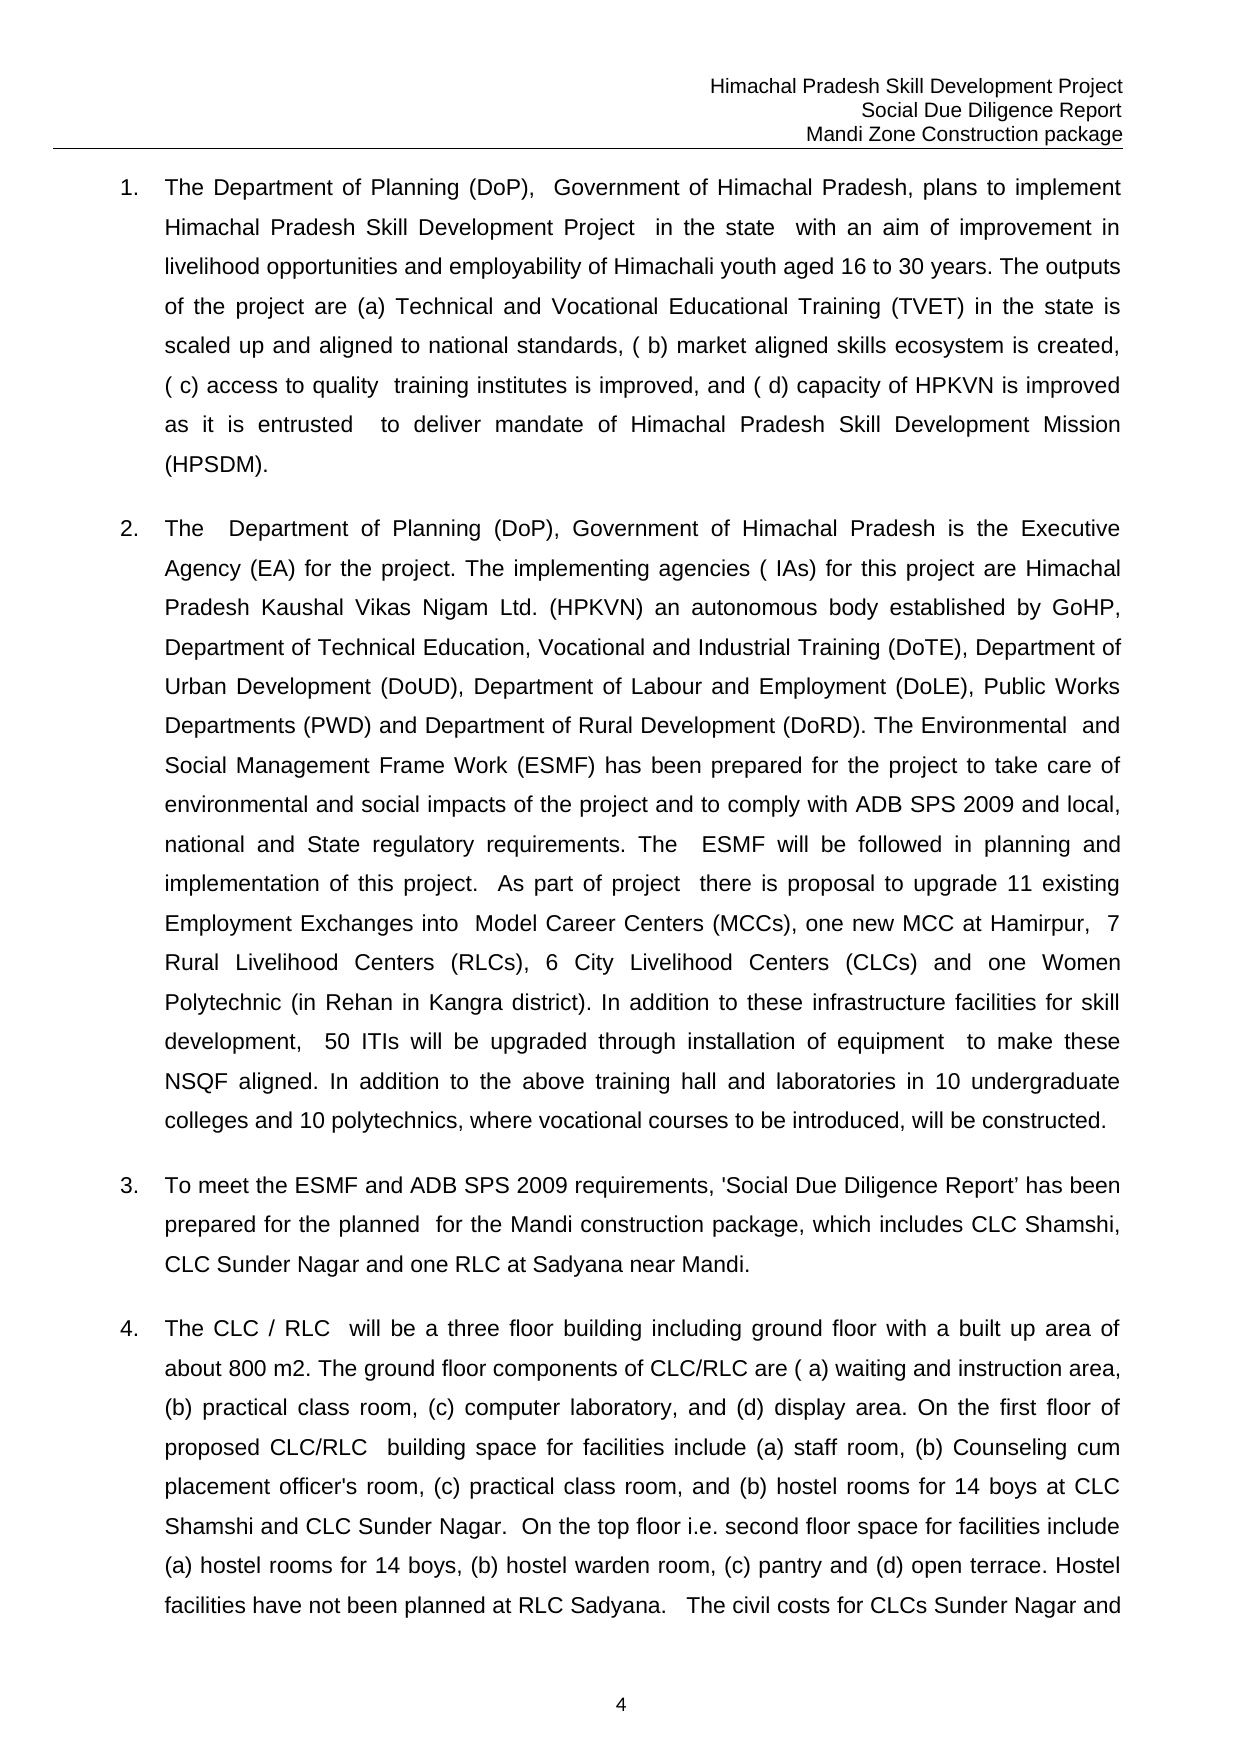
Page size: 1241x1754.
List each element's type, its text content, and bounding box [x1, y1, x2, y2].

list The Department of Planning (DoP), Government of Himachal Pradesh, plans to implement Himachal Pradesh Skill Development Project in the state with an aim of improvement in livelihood opportunities and employability of Himachali youth aged 16 to 30 years. The outputs of the project are (a) Technical and Vocational Educational Training (TVET) in the state is scaled up and aligned to national standards, ( b) market aligned skills ecosystem is created, ( c) access to quality training institutes is improved, and ( d) capacity of HPKVN is improved as it is entrusted to deliver mandate of Himachal Pradesh Skill Development Mission (HPSDM). [120, 174, 1122, 477]
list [120, 1315, 1122, 1618]
list The Department of Planning (DoP), Government of Himachal Pradesh is the Executive Agency (EA) for the project. The implementing agencies ( IAs) for this project are Himachal Pradesh Kaushal Vikas Nigam Ltd. (HPKVN) an autonomous body established by GoHP, Department of Technical Education, Vocational and Industrial Training (DoTE), Department of Urban Development (DoUD), Department of Labour and Employment (DoLE), Public Works Departments (PWD) and Department of Rural Development (DoRD). The Environmental and Social Management Frame Work (ESMF) has been prepared for the project to take care of environmental and social impacts of the project and to comply with ADB SPS 2009 and local, national and State regulatory requirements. The ESMF will be followed in planning and implementation of this project. As part of project there is proposal to upgrade 11 existing Employment Exchanges into Model Career Centers (MCCs), one new MCC at Hamirpur, 7 Rural Livelihood Centers (RLCs), 6 City Livelihood Centers (CLCs) and one Women Polytechnic (in Rehan in Kangra district). In addition to these infrastructure facilities for skill development, 50 ITIs will be upgraded through installation of equipment to make these NSQF aligned. In addition to the above training hall and laboratories in 10 undergraduate colleges and 10 polytechnics, where vocational courses to be introduced, will be constructed. [120, 515, 1122, 1134]
list To meet the ESMF and ADB SPS 2009 requirements, 'Social Due Diligence Report’ has been prepared for the planned for the Mandi construction package, which includes CLC Shamshi, CLC Sunder Nagar and one RLC at Sadyana near Mandi. [120, 1172, 1122, 1277]
